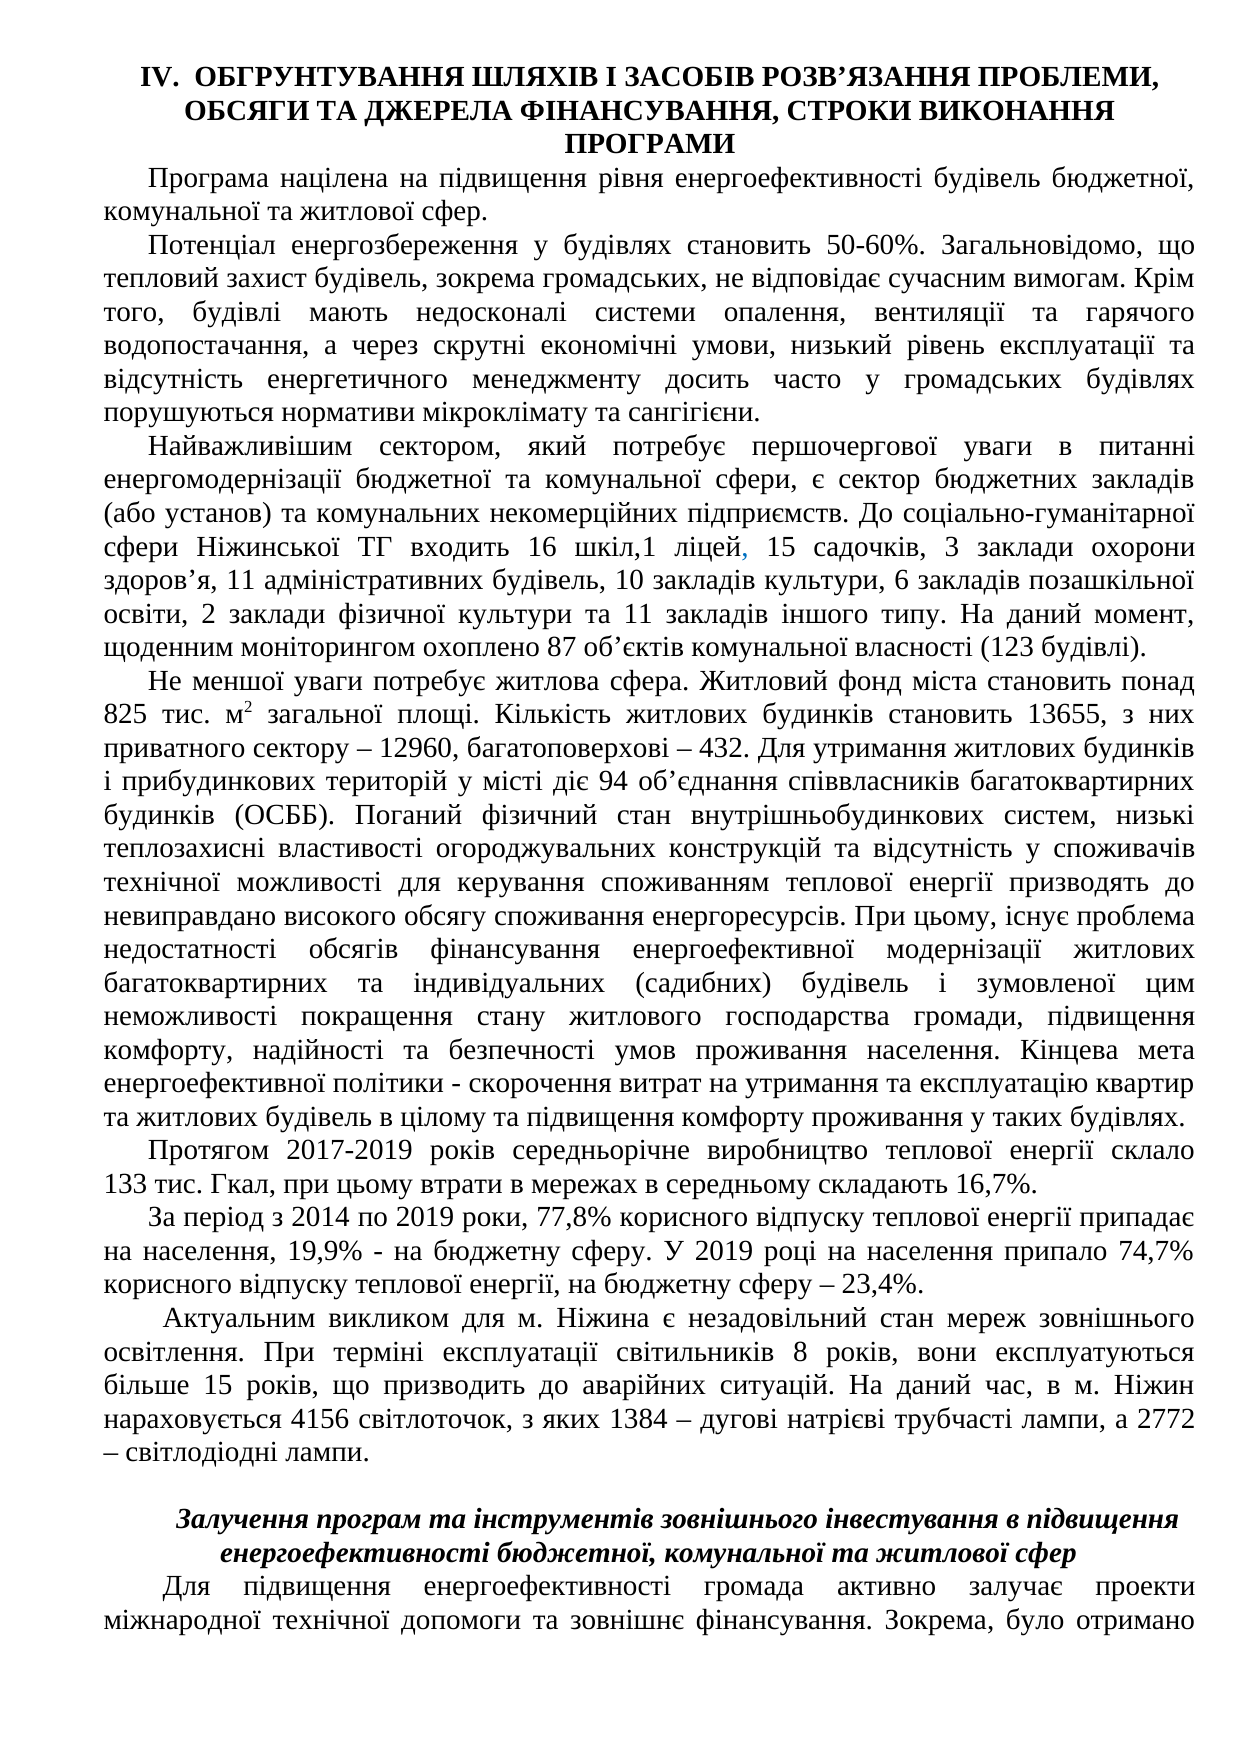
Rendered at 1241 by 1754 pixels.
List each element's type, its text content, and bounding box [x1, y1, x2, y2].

text Потенціал енергозбереження у будівлях становить 50-60%. Загальновідомо, що тепловий захист будівель, зокрема громадських, не відповідає сучасним вимогам. Крім того, будівлі мають недосконалі системи опалення, вентиляції та гарячого водопостачання, а через скрутні економічні умови, низький рівень експлуатації та відсутність енергетичного менеджменту досить часто у громадських будівлях порушуються нормативи мікроклімату та сангігієни. [103, 227, 1196, 428]
title За період з 2014 по 2019 роки, 77,8% корисного відпуску теплової енергії припадає на населення, 19,9% - на бюджетну сферу. У 2019 році на населення припало 74,7% корисного відпуску теплової енергії, на бюджетну сферу – 23,4%. [103, 1199, 1196, 1300]
text Залучення програм та інструментів зовнішнього інвестування в підвищення енергоефективності бюджетної, комунальної та житлової сфер [103, 1501, 1196, 1568]
text Актуальним викликом для м. Ніжина є незадовільний стан мереж зовнішнього освітлення. При терміні експлуатації світильників 8 років, вони експлуатуються більше 15 років, що призводить до аварійних ситуацій. На даний час, в м. Ніжин нараховується 4156 світлоточок, з яких 1384 – дугові натрієві трубчасті лампи, а 2772 – світлодіодні лампи. [103, 1300, 1196, 1468]
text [103, 1568, 1196, 1636]
text IV. ОБГРУНТУВАННЯ ШЛЯХІВ І ЗАСОБІВ РОЗВ’ЯЗАННЯ ПРОБЛЕМИ, ОБСЯГИ ТА ДЖЕРЕЛА ФІНАНСУВАННЯ, СТРОКИ ВИКОНАННЯ ПРОГРАМИ [103, 59, 1196, 160]
title Не меншої уваги потребує житлова сфера. Житловий фонд міста становить понад 825 тис. м2 загальної площі. Кількість житлових будинків становить 13655, з них приватного сектору – 12960, багатоповерхові – 432. Для утримання житлових будинків і прибудинкових територій у місті діє 94 об’єднання співвласників багатоквартирних будинків (ОСББ). Поганий фізичний стан внутрішньобудинкових систем, низькі теплозахисні властивості огороджувальних конструкцій та відсутність у споживачів технічної можливості для керування споживанням теплової енергії призводять до невиправдано високого обсягу споживання енергоресурсів. При цьому, існує проблема недостатності обсягів фінансування енергоефективної модернізації житлових багатоквартирних та індивідуальних (садибних) будівель і зумовленої цим неможливості покращення стану житлового господарства громади, підвищення комфорту, надійності та безпечності умов проживання населення. Кінцева мета енергоефективної політики - скорочення витрат на утримання та експлуатацію квартир та житлових будівель в цілому та підвищення комфорту проживання у таких будівлях. [103, 663, 1196, 1132]
title Найважливішим сектором, який потребує першочергової уваги в питанні енергомодернізації бюджетної та комунальної сфери, є сектор бюджетних закладів (або установ) та комунальних некомерційних підприємств. До соціально-гуманітарної сфери Ніжинської ТГ входить 16 шкіл,1 ліцей, 15 садочків, 3 заклади охорони здоров’я, 11 адміністративних будівель, 10 закладів культури, 6 закладів позашкільної освіти, 2 заклади фізичної культури та 11 закладів іншого типу. На даний момент, щоденним моніторингом охоплено 87 об’єктів комунальної власності (123 будівлі). [103, 428, 1196, 663]
title Протягом 2017-2019 років середньорічне виробництво теплової енергії склало 133 тис. Гкал, при цьому втрати в мережах в середньому складають 16,7%. [103, 1132, 1196, 1199]
title Програма націлена на підвищення рівня енергоефективності будівель бюджетної, комунальної та житлової сфер. [103, 160, 1196, 227]
